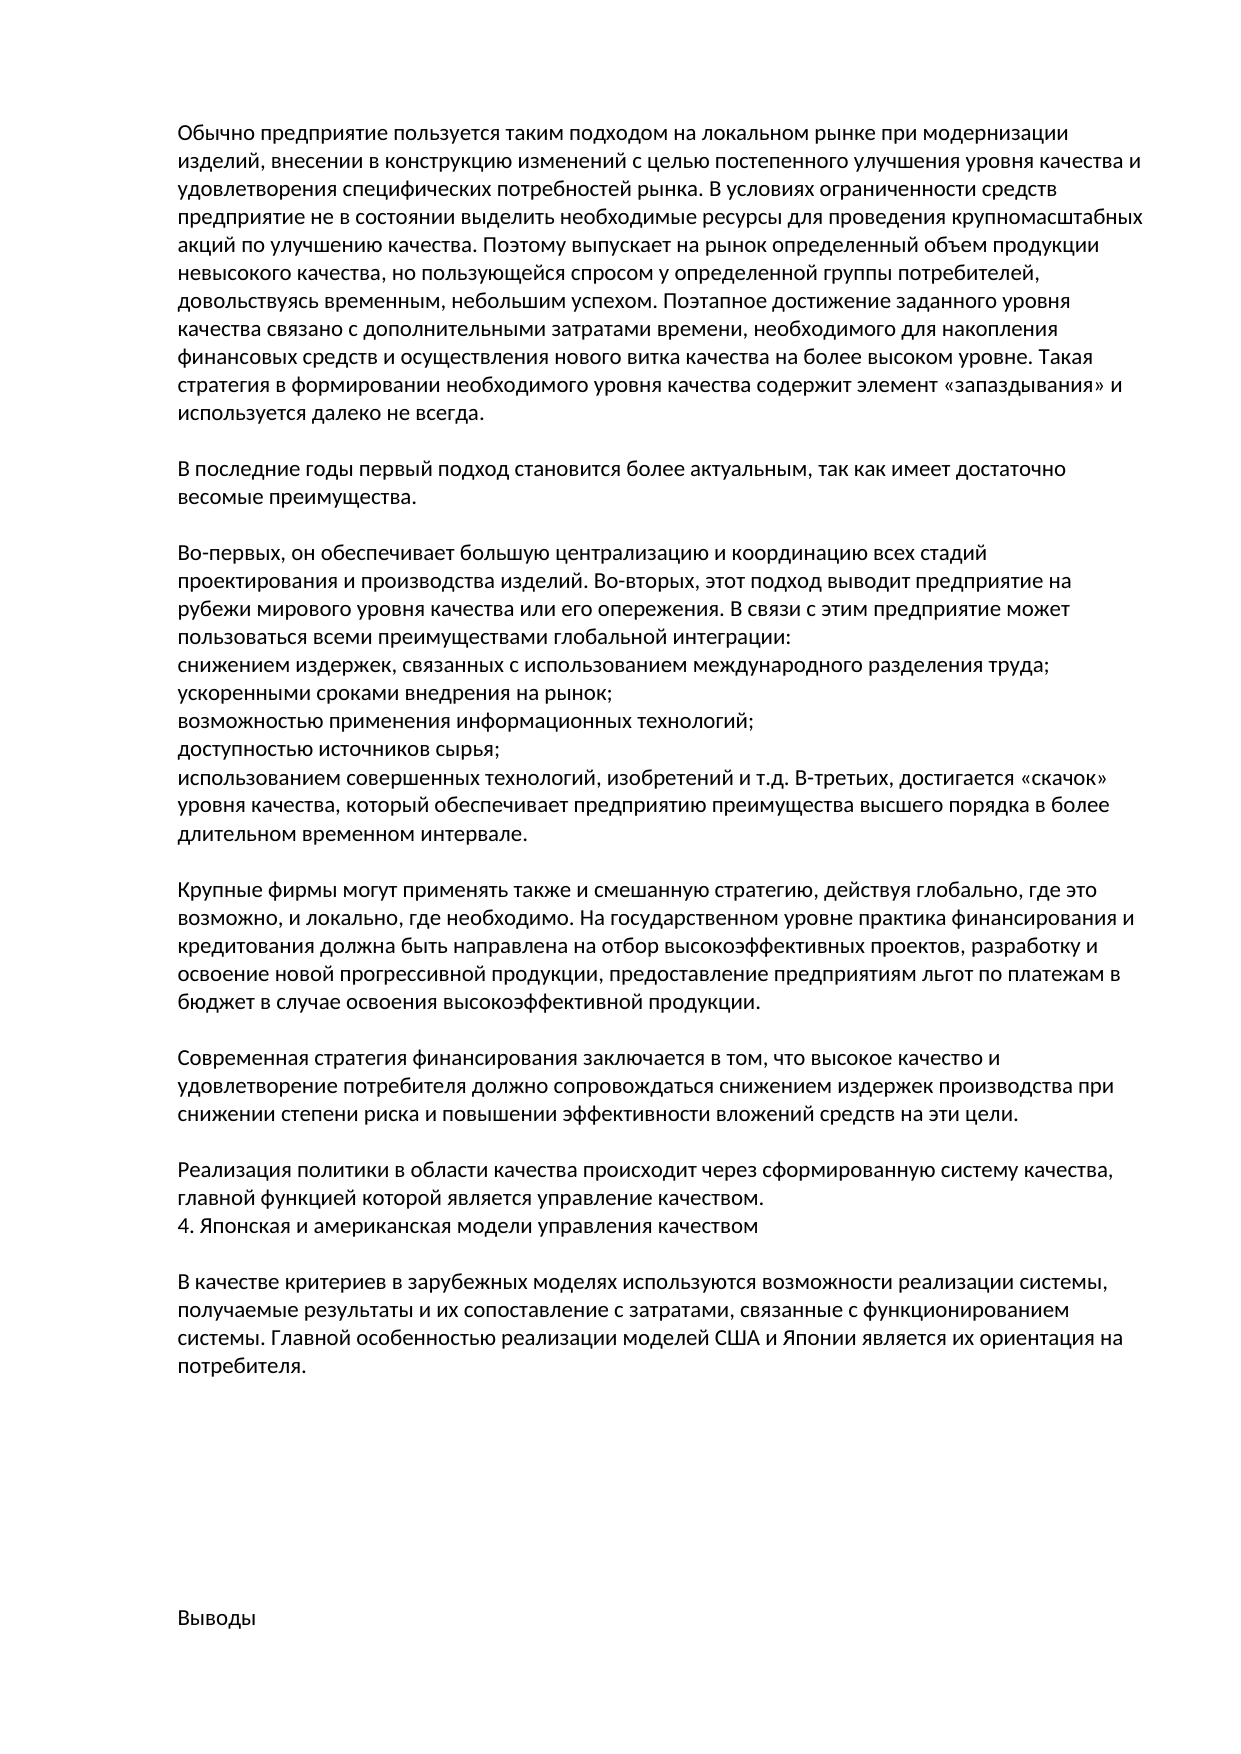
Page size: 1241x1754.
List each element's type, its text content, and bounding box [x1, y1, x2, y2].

text возможностью применения информационных технологий; [177, 707, 1152, 734]
text В качестве критериев в зарубежных моделях используются возможности реализации системы, получаемые результаты и их сопоставление с затратами, связанные с функционированием системы. Главной особенностью реализации моделей США и Японии является их ориентация на потребителя. [177, 1267, 1152, 1379]
text Во-первых, он обеспечивает большую централизацию и координацию всех стадий проектирования и производства изделий. Во-вторых, этот подход выводит предприятие на рубежи мирового уровня качества или его опережения. В связи с этим предприятие может пользоваться всеми преимуществами глобальной интеграции: [177, 538, 1152, 651]
text Выводы [177, 1603, 1152, 1631]
text использованием совершенных технологий, изобретений и т.д. В-третьих, достигается «скачок» уровня качества, который обеспечивает предприятию преимущества высшего порядка в более длительном временном интервале. [177, 763, 1152, 847]
text Реализация политики в области качества происходит через сформированную систему качества, главной функцией которой является управление качеством. [177, 1155, 1152, 1211]
text снижением издержек, связанных с использованием международного разделения труда; [177, 651, 1152, 678]
text В последние годы первый подход становится более актуальным, так как имеет достаточно весомые преимущества. [177, 454, 1152, 510]
text 4. Японская и американская модели управления качеством [177, 1211, 1152, 1239]
text доступностью источников сырья; [177, 734, 1152, 763]
text Крупные фирмы могут применять также и смешанную стратегию, действуя глобально, где это возможно, и локально, где необходимо. На государственном уровне практика финансирования и кредитования должна быть направлена на отбор высокоэффективных проектов, разработку и освоение новой прогрессивной продукции, предоставление предприятиям льгот по платежам в бюджет в случае освоения высокоэффективной продукции. [177, 875, 1152, 1015]
text Современная стратегия финансирования заключается в том, что высокое качество и удовлетворение потребителя должно сопровождаться снижением издержек производства при снижении степени риска и повышении эффективности вложений средств на эти цели. [177, 1043, 1152, 1127]
text Обычно предприятие пользуется таким подходом на локальном рынке при модернизации изделий, внесении в конструкцию изменений с целью постепенного улучшения уровня качества и удовлетворения специфических потребностей рынка. В условиях ограниченности средств предприятие не в состоянии выделить необходимые ресурсы для проведения крупномасштабных акций по улучшению качества. Поэтому выпускает на рынок определенный объем продукции невысокого качества, но пользующейся спросом у определенной группы потребителей, довольствуясь временным, небольшим успехом. Поэтапное достижение заданного уровня качества связано с дополнительными затратами времени, необходимого для накопления финансовых средств и осуществления нового витка качества на более высоком уровне. Такая стратегия в формировании необходимого уровня качества содержит элемент «запаздывания» и используется далеко не всегда. [177, 118, 1152, 426]
text ускоренными сроками внедрения на рынок; [177, 678, 1152, 707]
